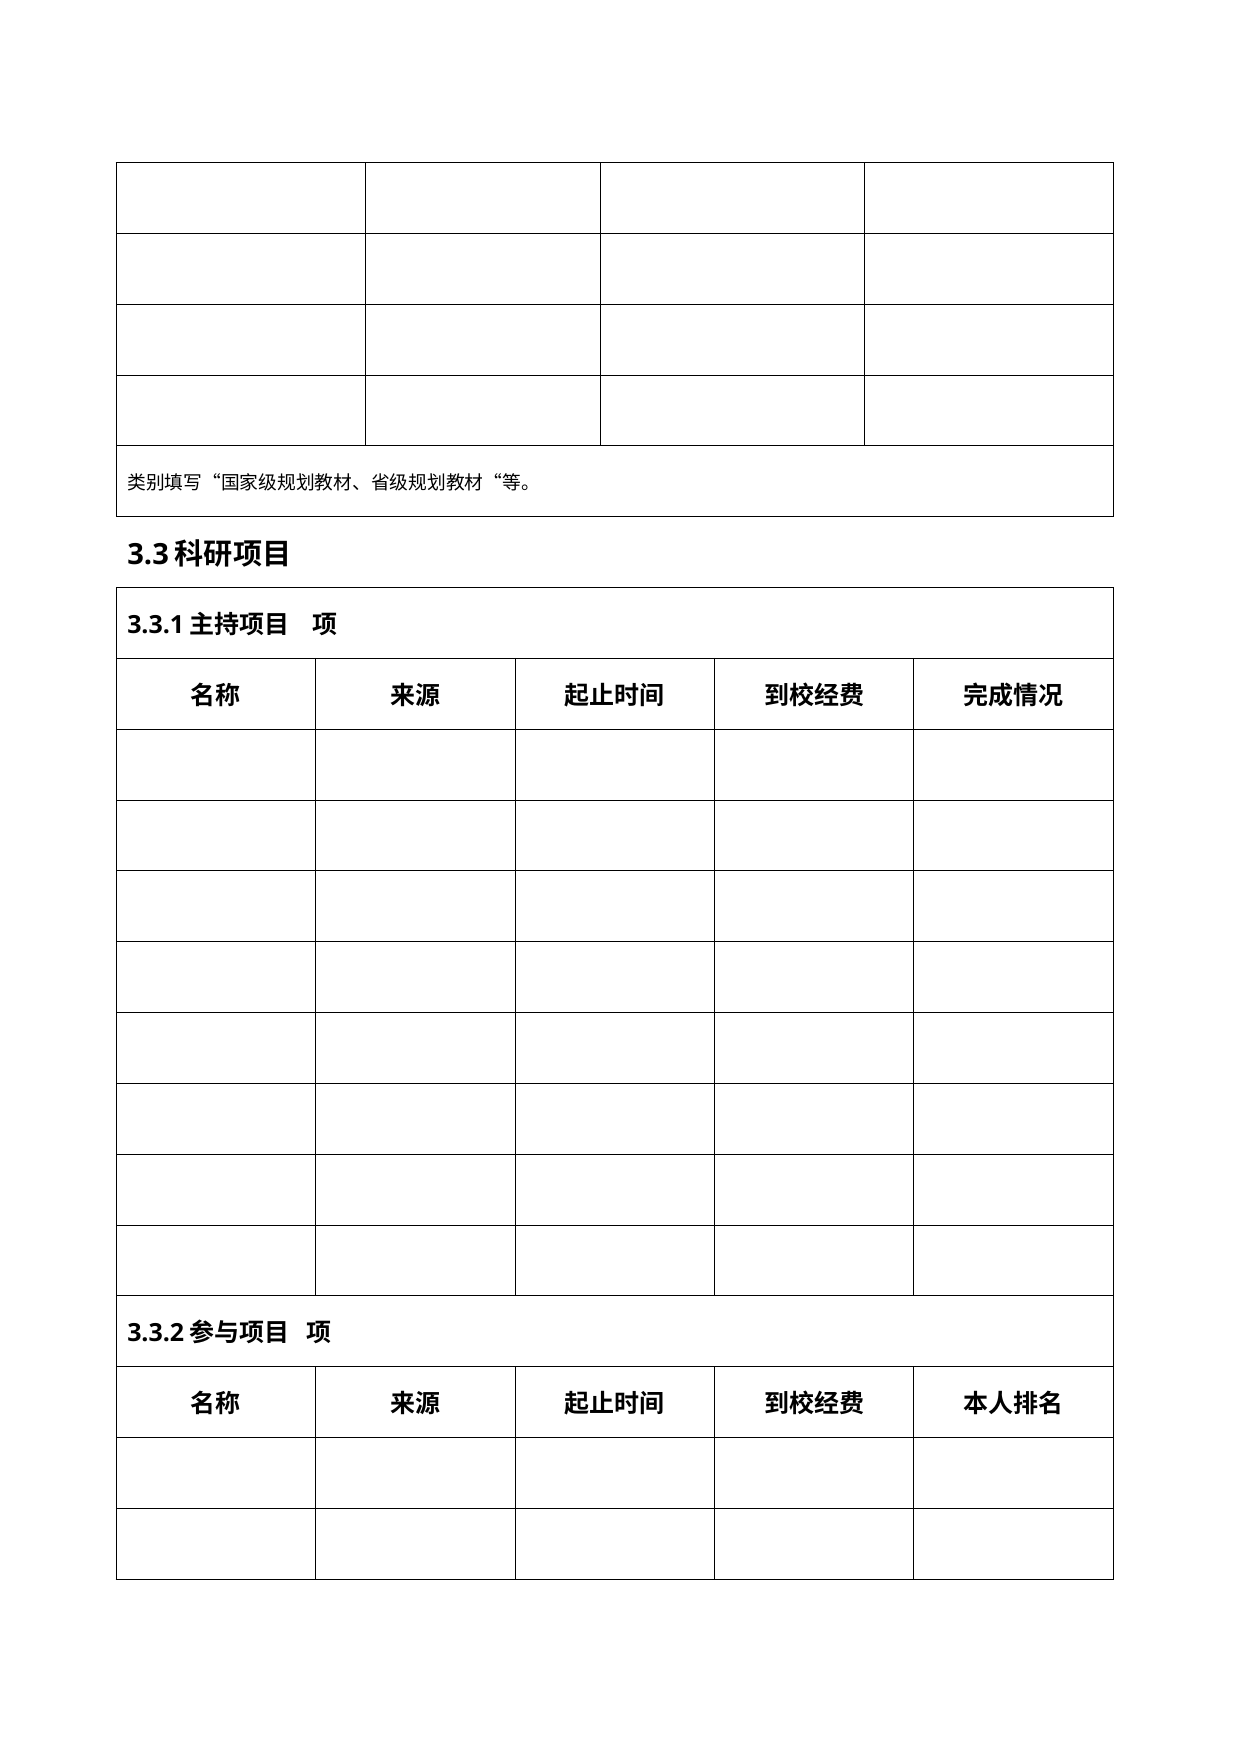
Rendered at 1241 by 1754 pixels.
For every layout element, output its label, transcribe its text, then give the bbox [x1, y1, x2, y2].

table_cell 3.3科研项目 [116, 517, 1113, 587]
table_cell [117, 730, 315, 799]
table_cell [516, 942, 714, 1012]
table_cell [516, 1509, 714, 1579]
table_cell [914, 1013, 1113, 1083]
table_cell [316, 871, 515, 941]
table_cell [117, 1084, 315, 1154]
table_cell [117, 305, 365, 374]
table_cell [914, 801, 1113, 870]
table_cell [715, 1226, 913, 1295]
table_cell [316, 730, 515, 799]
table_cell 3.3.1主持项目 项 [117, 588, 1113, 658]
table_cell [117, 163, 365, 233]
table_cell [914, 1226, 1113, 1295]
table_cell [117, 801, 315, 870]
table_cell [516, 1438, 714, 1508]
table_cell [601, 234, 864, 304]
table_cell [865, 376, 1113, 445]
table_cell [316, 1013, 515, 1083]
table_cell [715, 801, 913, 870]
table_cell [366, 376, 600, 445]
table_cell [516, 730, 714, 799]
table_cell [117, 234, 365, 304]
table_cell [117, 1226, 315, 1295]
table_cell [516, 1013, 714, 1083]
table_cell [516, 801, 714, 870]
table_cell 起止时间 [516, 1367, 714, 1437]
table_cell [316, 1509, 515, 1579]
table_cell [715, 871, 913, 941]
table_cell 来源 [316, 659, 515, 729]
table_cell [316, 1438, 515, 1508]
table_cell [117, 1509, 315, 1579]
table_cell [316, 1226, 515, 1295]
table_cell [715, 730, 913, 799]
table_cell [914, 1155, 1113, 1224]
table_cell [715, 1509, 913, 1579]
table_cell [914, 1509, 1113, 1579]
table_cell 到校经费 [715, 659, 913, 729]
table_cell [914, 942, 1113, 1012]
table_cell [715, 1438, 913, 1508]
table_cell [117, 942, 315, 1012]
table_cell 来源 [316, 1367, 515, 1437]
table_cell 本人排名 [914, 1367, 1113, 1437]
table_cell [316, 1084, 515, 1154]
table_cell [117, 871, 315, 941]
table_cell [715, 1013, 913, 1083]
table_cell [366, 234, 600, 304]
table_cell [715, 1084, 913, 1154]
table_cell [865, 163, 1113, 233]
table_cell [914, 730, 1113, 799]
table_cell [914, 1438, 1113, 1508]
table_cell [316, 801, 515, 870]
table_cell [715, 1155, 913, 1224]
table_cell [516, 1084, 714, 1154]
table_cell [366, 163, 600, 233]
table_cell [117, 1013, 315, 1083]
table_cell [516, 871, 714, 941]
table_cell [715, 942, 913, 1012]
table_cell [601, 163, 864, 233]
table_cell [865, 305, 1113, 374]
table_cell [914, 871, 1113, 941]
table_cell 类别填写“国家级规划教材、省级规划教材“等。 [117, 446, 1113, 516]
table_cell [117, 1438, 315, 1508]
table_cell [316, 942, 515, 1012]
table_cell [117, 1155, 315, 1224]
table_cell 完成情况 [914, 659, 1113, 729]
table_cell [601, 376, 864, 445]
table_cell 3.3.2参与项目 项 [117, 1296, 1113, 1366]
table_cell 名称 [117, 1367, 315, 1437]
table_cell 到校经费 [715, 1367, 913, 1437]
table_cell 名称 [117, 659, 315, 729]
table_cell [865, 234, 1113, 304]
table_cell [516, 1155, 714, 1224]
table_cell 起止时间 [516, 659, 714, 729]
table_cell [366, 305, 600, 374]
table_cell [914, 1084, 1113, 1154]
table_cell [316, 1155, 515, 1224]
table_cell [601, 305, 864, 374]
table_cell [117, 376, 365, 445]
table_cell [516, 1226, 714, 1295]
